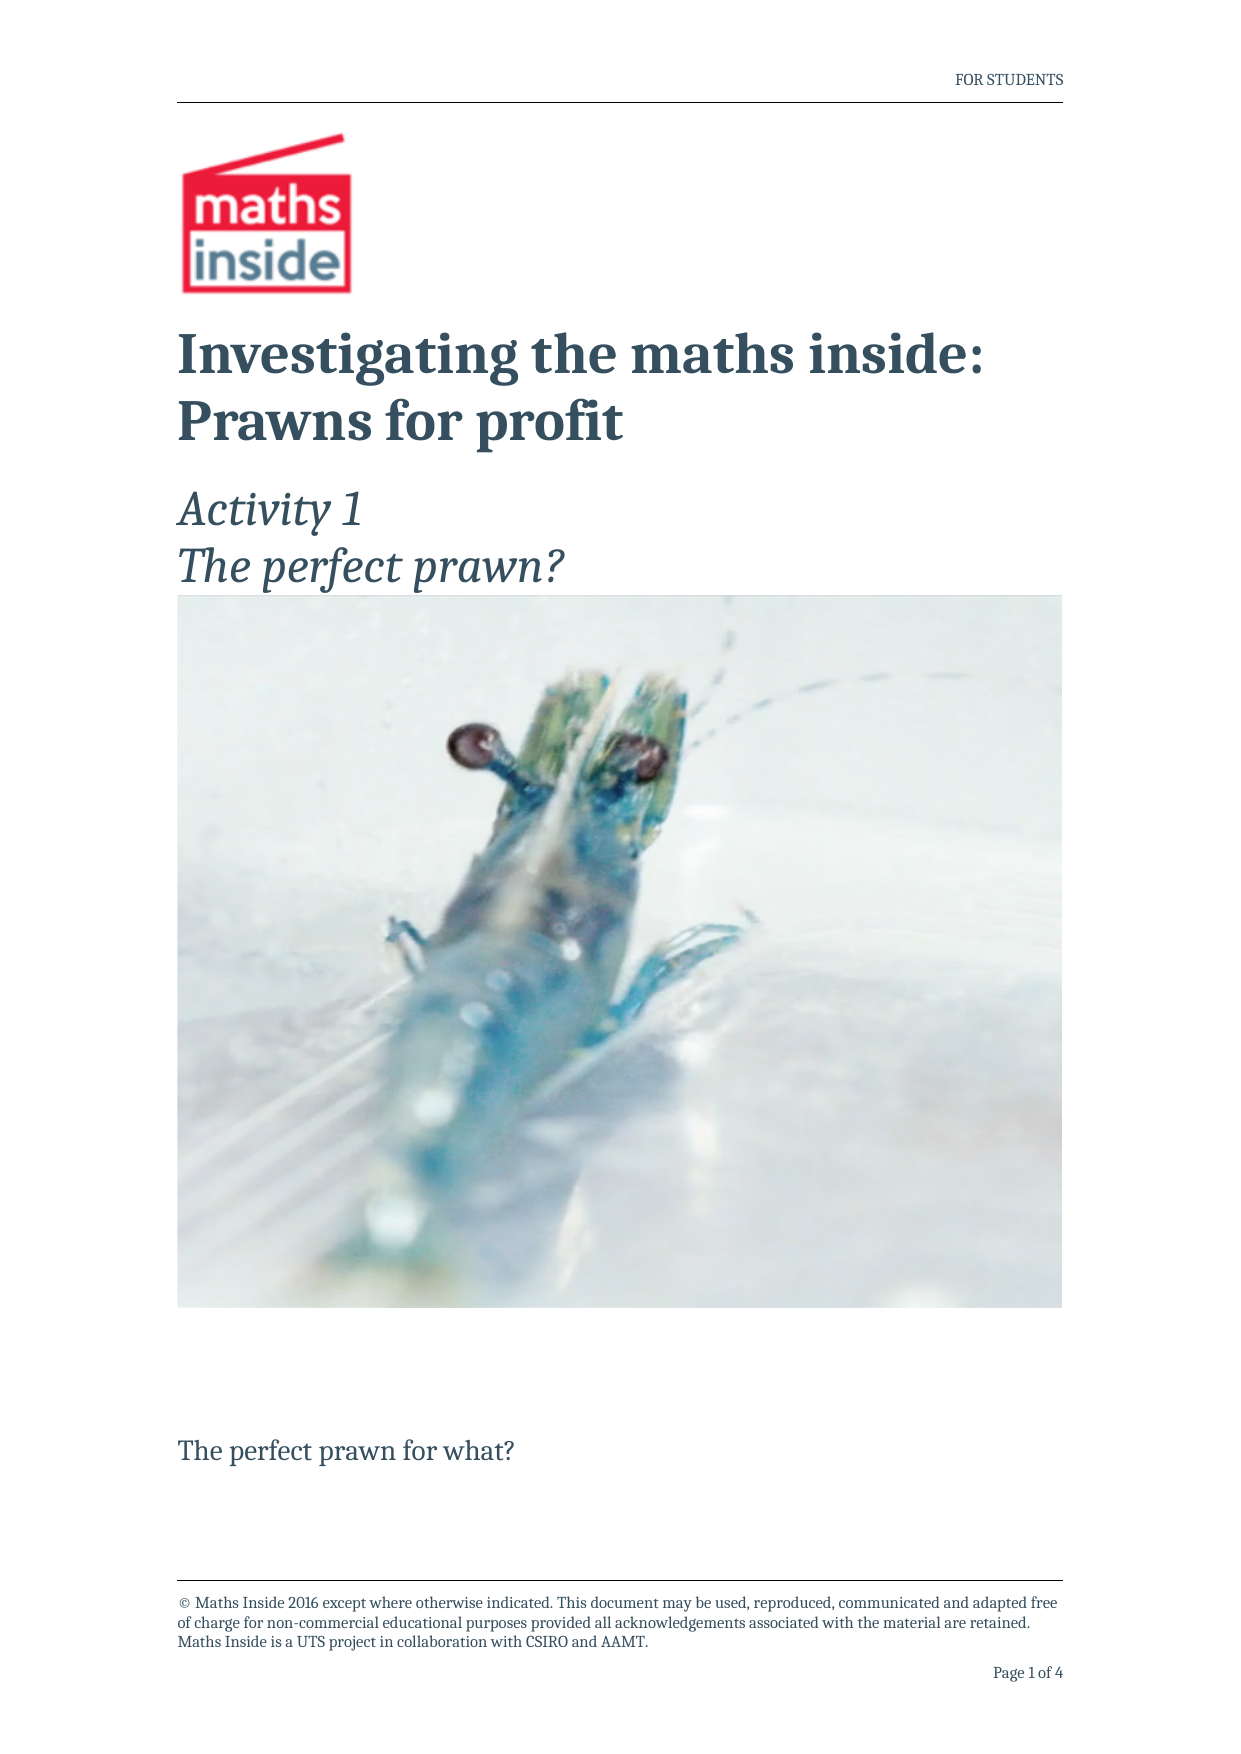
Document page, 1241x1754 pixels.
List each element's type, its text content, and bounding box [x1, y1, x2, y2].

picture [177, 595, 1062, 1308]
subtitle Activity 1 [177, 480, 1063, 537]
text The perfect prawn for what? [177, 1434, 1063, 1468]
title Prawns for profit [177, 388, 1063, 455]
title Investigating the maths inside: [177, 321, 1063, 388]
